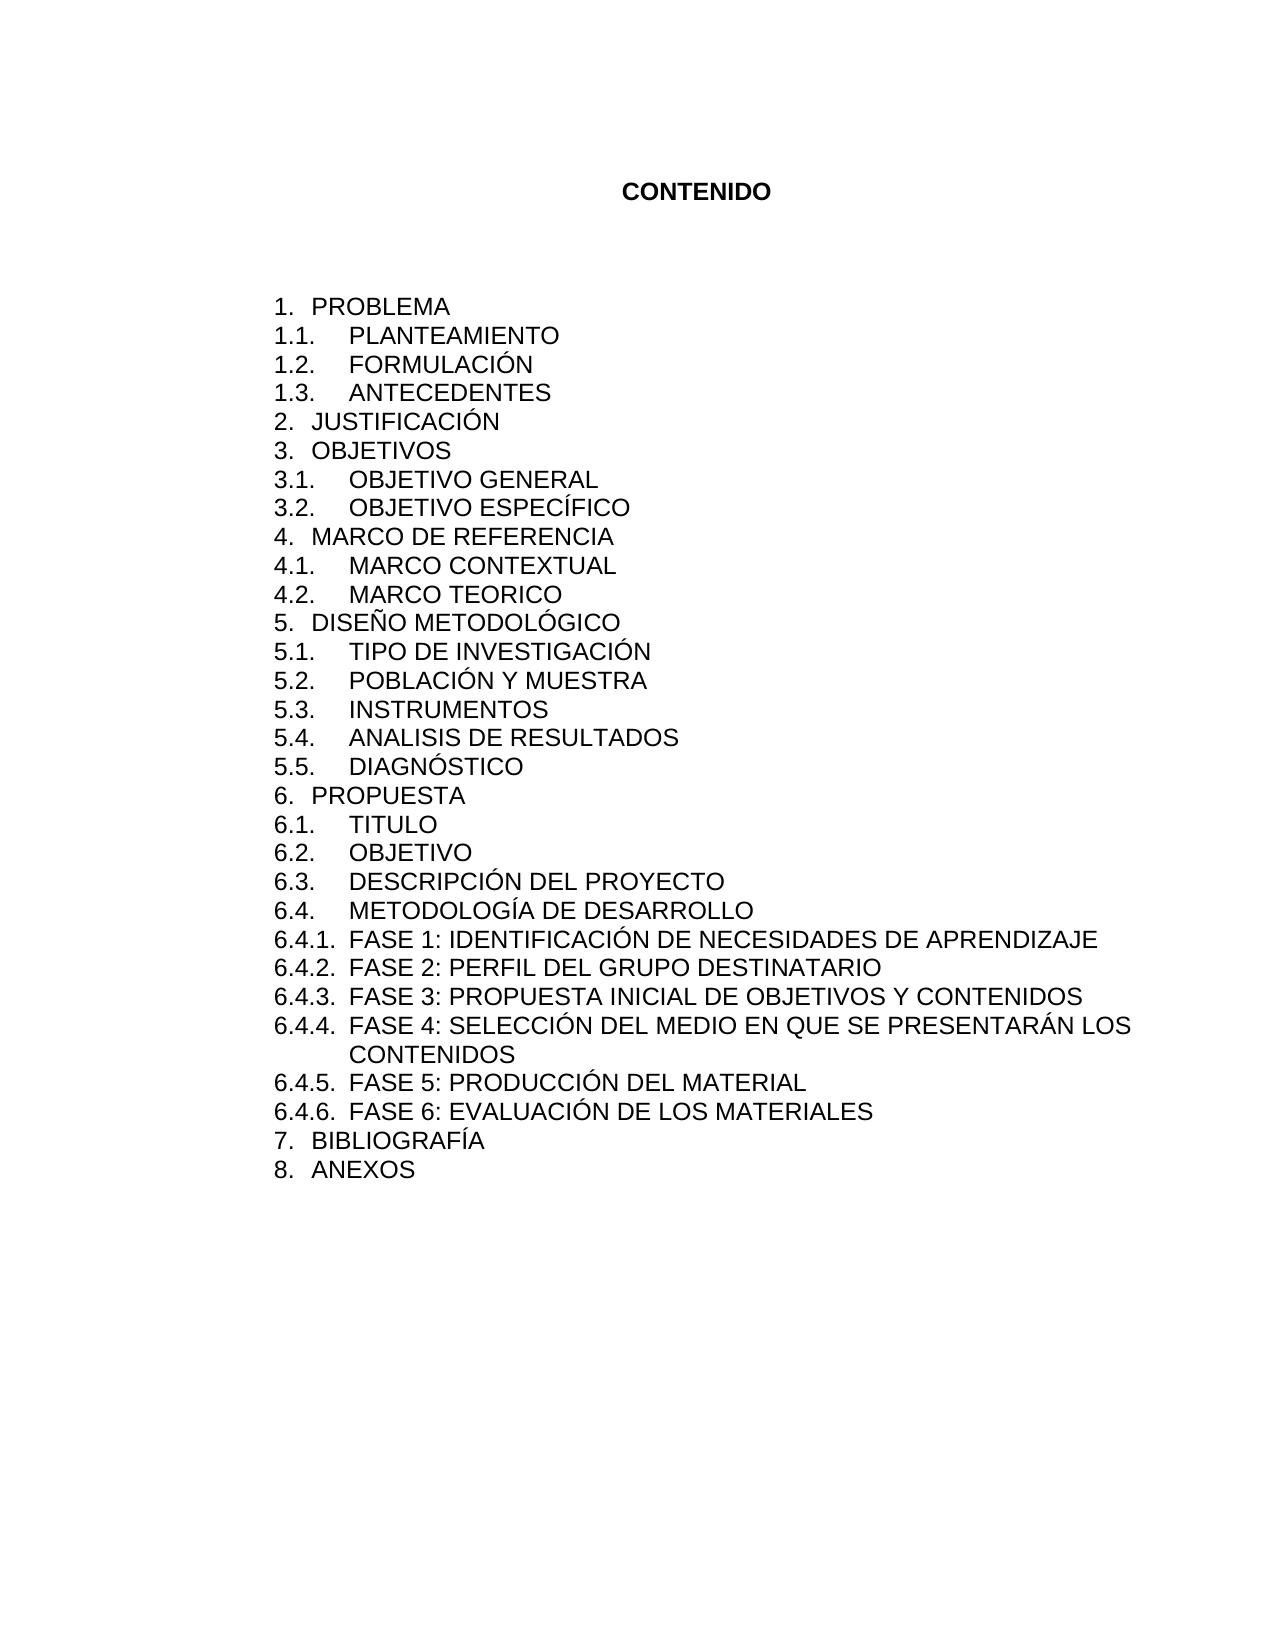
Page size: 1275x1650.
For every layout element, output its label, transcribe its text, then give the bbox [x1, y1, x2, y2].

list PROBLEMA [274, 292, 1157, 321]
list ANALISIS DE RESULTADOS [274, 723, 1157, 752]
list FORMULACIÓN [274, 350, 1157, 378]
list ANTECEDENTES [274, 378, 1157, 407]
list POBLACIÓN Y MUESTRA [274, 666, 1157, 695]
list FASE 5: PRODUCCIÓN DEL MATERIAL [274, 1068, 1157, 1097]
list FASE 3: PROPUESTA INICIAL DE OBJETIVOS Y CONTENIDOS [274, 982, 1157, 1011]
list TIPO DE INVESTIGACIÓN [274, 637, 1157, 666]
list OBJETIVO GENERAL [274, 465, 1157, 493]
text CONTENIDO [236, 177, 1157, 206]
list MARCO TEORICO [274, 580, 1157, 608]
list FASE 1: IDENTIFICACIÓN DE NECESIDADES DE APRENDIZAJE [274, 925, 1157, 953]
list FASE 4: SELECCIÓN DEL MEDIO EN QUE SE PRESENTARÁN LOS CONTENIDOS [274, 1011, 1157, 1068]
list DESCRIPCIÓN DEL PROYECTO [274, 867, 1157, 896]
list OBJETIVO ESPECÍFICO [274, 493, 1157, 522]
list PROPUESTA [274, 781, 1157, 810]
list JUSTIFICACIÓN [274, 407, 1157, 436]
list PLANTEAMIENTO [274, 321, 1157, 350]
list FASE 6: EVALUACIÓN DE LOS MATERIALES [274, 1097, 1157, 1126]
list DISEÑO METODOLÓGICO [274, 608, 1157, 637]
list MARCO DE REFERENCIA [274, 522, 1157, 551]
list OBJETIVO [274, 838, 1157, 867]
list MARCO CONTEXTUAL [274, 551, 1157, 580]
list TITULO [274, 810, 1157, 838]
list FASE 2: PERFIL DEL GRUPO DESTINATARIO [274, 953, 1157, 982]
list BIBLIOGRAFÍA [274, 1126, 1157, 1155]
list DIAGNÓSTICO [274, 752, 1157, 781]
list ANEXOS [274, 1155, 1157, 1183]
list OBJETIVOS [274, 436, 1157, 465]
list METODOLOGÍA DE DESARROLLO [274, 896, 1157, 925]
list INSTRUMENTOS [274, 695, 1157, 723]
